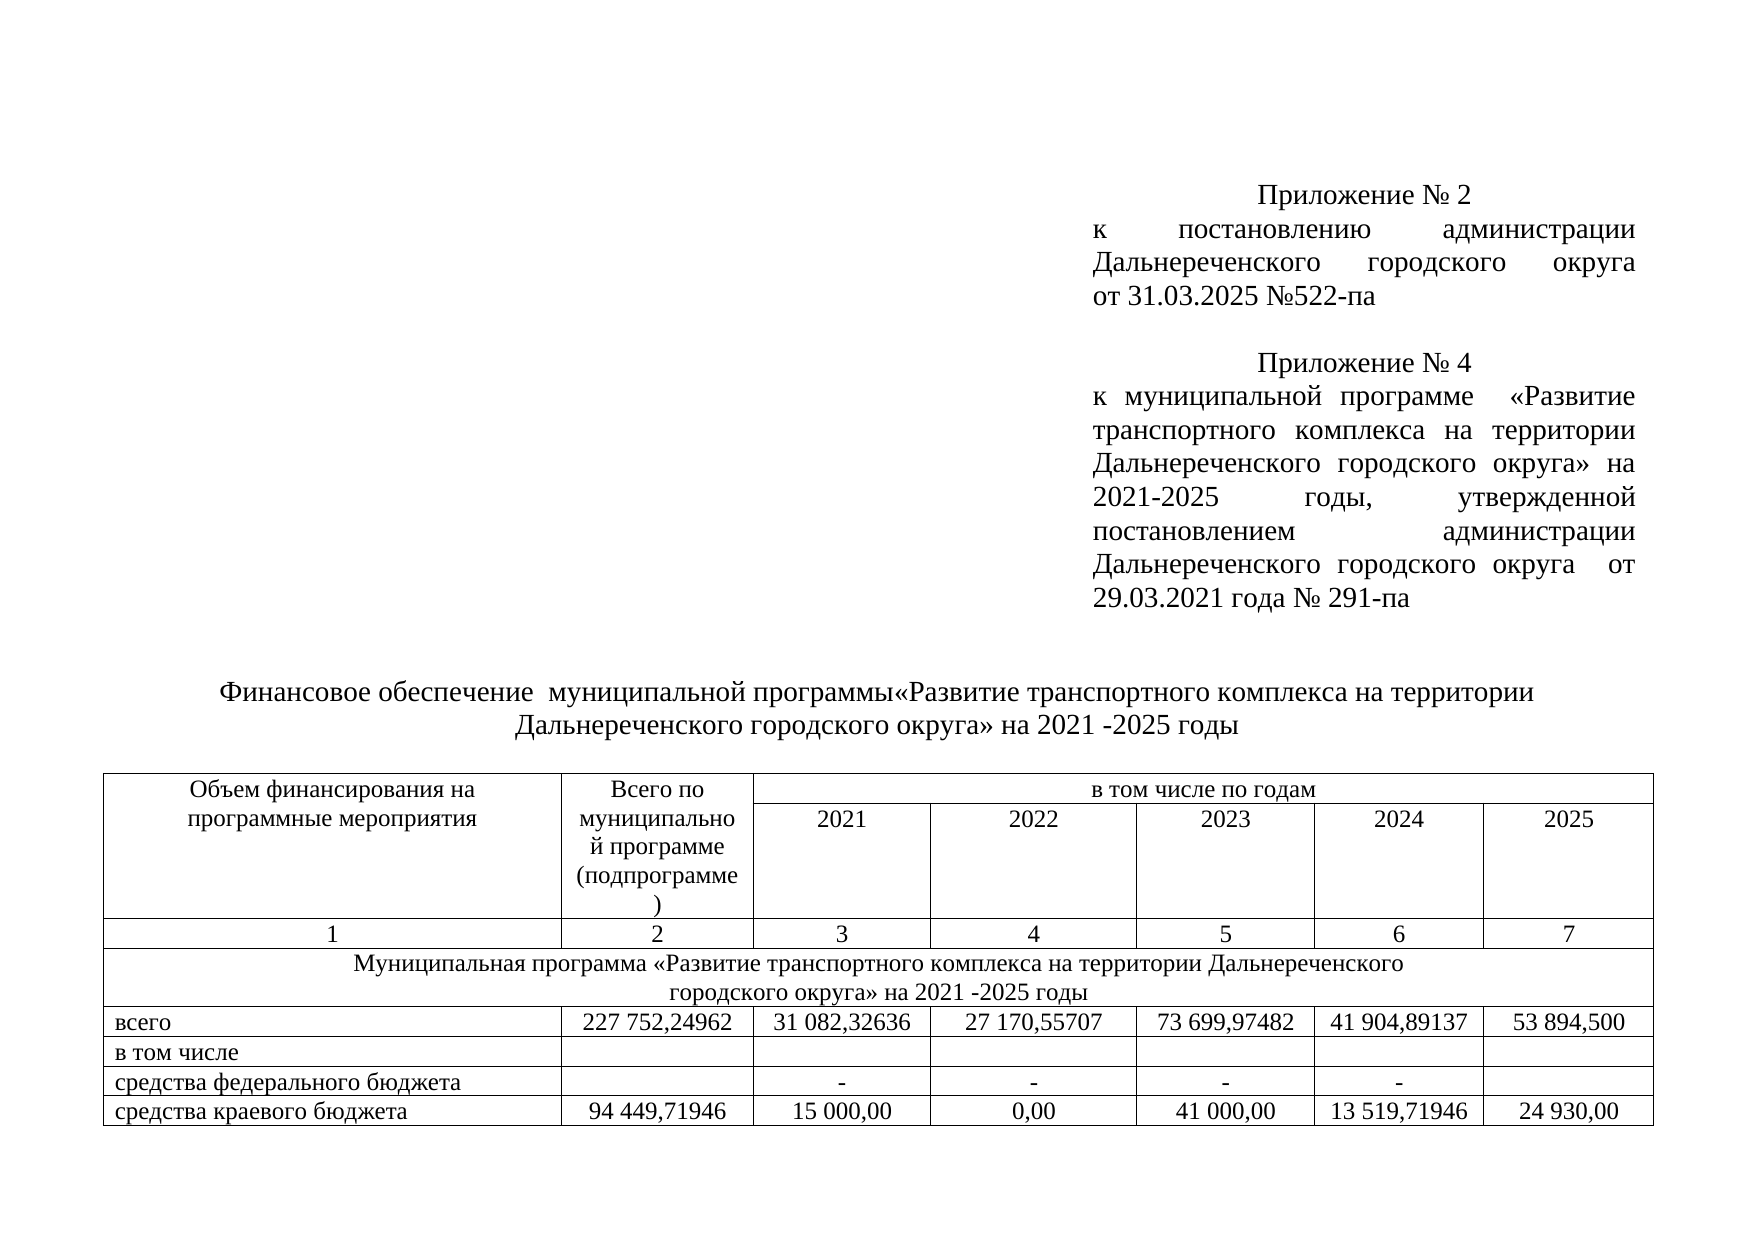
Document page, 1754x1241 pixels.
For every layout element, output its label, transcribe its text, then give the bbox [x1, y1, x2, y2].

table_cell [931, 1037, 1136, 1066]
table_cell 2021 [754, 804, 930, 918]
table_cell средства краевого бюджета [104, 1096, 561, 1125]
table_cell - [754, 1067, 930, 1095]
table_cell 41 904,89137 [1315, 1007, 1483, 1036]
table_cell 2022 [931, 804, 1136, 918]
table_cell [1137, 1037, 1314, 1066]
table_cell - [1315, 1067, 1483, 1095]
table_cell 41 000,00 [1137, 1096, 1314, 1125]
table_cell Муниципальная программа «Развитие транспортного комплекса на территории Дальнереченского городского округа» на 2021 -2025 годы [104, 949, 1653, 1006]
table_cell 31 082,32636 [754, 1007, 930, 1036]
table_cell 2024 [1315, 804, 1483, 918]
table_cell 73 699,97482 [1137, 1007, 1314, 1036]
text Приложение № 2 [118, 177, 1636, 211]
text к муниципальной программе «Развитие транспортного комплекса на территории Дальнереченского городского округа» на 2021-2025 годы, утвержденной постановлением администрации Дальнереченского городского округа от 29.03.2021 года № 291-па [1093, 378, 1636, 613]
table_cell 13 519,71946 [1315, 1096, 1483, 1125]
table_cell 94 449,71946 [562, 1096, 753, 1125]
table_cell [1315, 1037, 1483, 1066]
table_cell 4 [931, 919, 1136, 947]
text к постановлению администрации Дальнереченского городского округа от 31.03.2025 №522-па [1093, 211, 1636, 311]
table_cell в том числе [104, 1037, 561, 1066]
table_cell [1484, 1067, 1653, 1095]
table_cell [562, 1037, 753, 1066]
table_cell 2025 [1484, 804, 1653, 918]
table_header в том числе по годам [754, 774, 1653, 803]
table_cell [754, 1037, 930, 1066]
table_cell 7 [1484, 919, 1653, 947]
table_cell 6 [1315, 919, 1483, 947]
text Финансовое обеспечение муниципальной программы«Развитие транспортного комплекса на территории Дальнереченского городского округа» на 2021 -2025 годы [118, 674, 1636, 741]
table_cell 2023 [1137, 804, 1314, 918]
table_cell 24 930,00 [1484, 1096, 1653, 1125]
table_cell 2 [562, 919, 753, 947]
table_cell [1484, 1037, 1653, 1066]
table_cell [562, 1067, 753, 1095]
table_cell 27 170,55707 [931, 1007, 1136, 1036]
table_cell - [931, 1067, 1136, 1095]
table_header Объем финансирования на программные мероприятия [104, 774, 561, 918]
table_cell 15 000,00 [754, 1096, 930, 1125]
table_cell 0,00 [931, 1096, 1136, 1125]
table_cell всего [104, 1007, 561, 1036]
table_cell 53 894,500 [1484, 1007, 1653, 1036]
table_cell 227 752,24962 [562, 1007, 753, 1036]
table_cell 1 [104, 919, 561, 947]
table_cell средства федерального бюджета [104, 1067, 561, 1095]
text Приложение № 4 [1093, 345, 1636, 378]
table_cell 5 [1137, 919, 1314, 947]
table_header Всего по муниципальной программе (подпрограмме) [562, 774, 753, 918]
table_cell - [1137, 1067, 1314, 1095]
table_cell 3 [754, 919, 930, 947]
